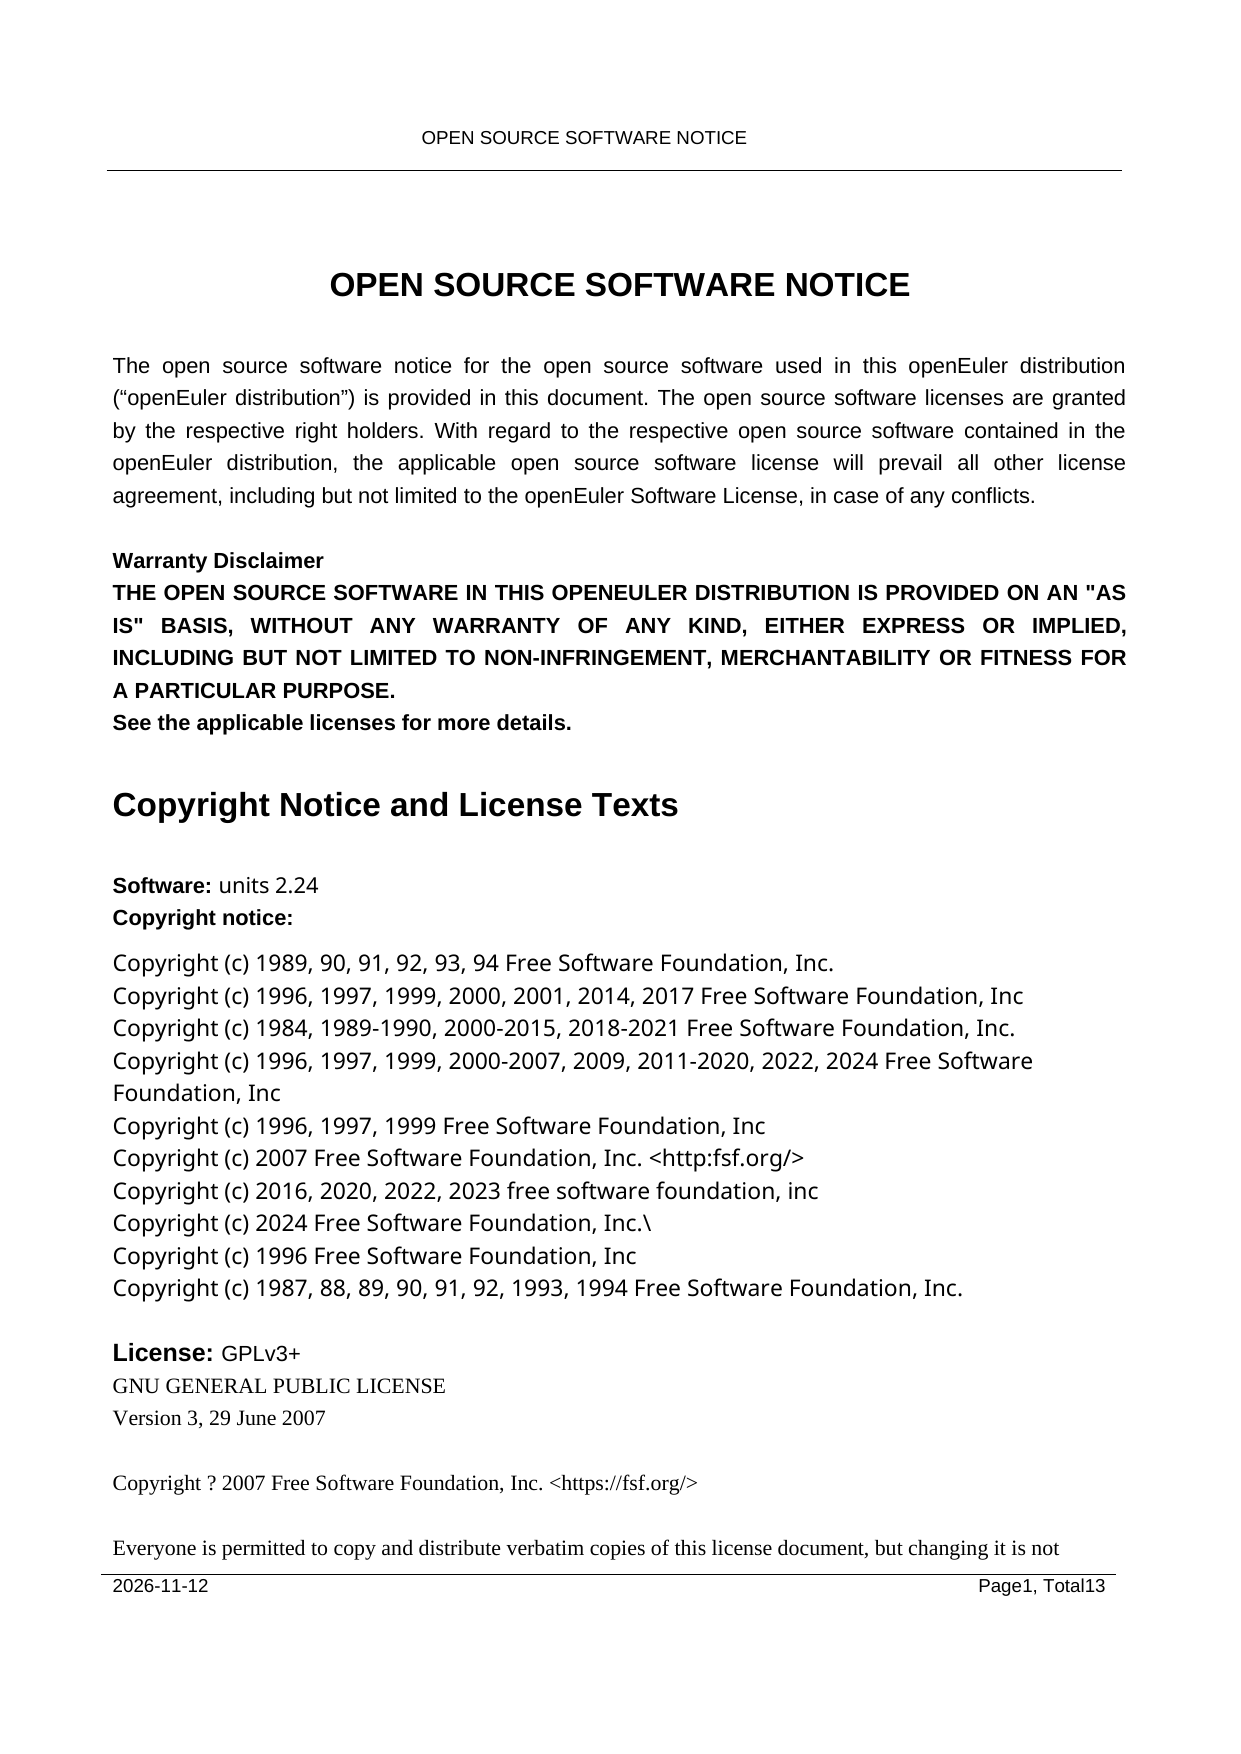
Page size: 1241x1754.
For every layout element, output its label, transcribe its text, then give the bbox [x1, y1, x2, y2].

text The open source software notice for the open source software used in this openEuler distribution (“openEuler distribution”) is provided in this document. The open source software licenses are granted by the respective right holders. With regard to the respective open source software contained in the openEuler distribution, the applicable open source software license will prevail all other license agreement, including but not limited to the openEuler Software License, in case of any conflicts. [112, 349, 1128, 511]
text Copyright notice: [112, 901, 1128, 934]
text OPEN SOURCE SOFTWARE NOTICE [112, 251, 1128, 316]
title Software: units 2.24 [112, 869, 1128, 901]
text Warranty Disclaimer [112, 544, 1128, 576]
text License: GPLv3+ [112, 1337, 1128, 1369]
text THE OPEN SOURCE SOFTWARE IN THIS OPENEULER DISTRIBUTION IS PROVIDED ON AN "AS IS" BASIS, WITHOUT ANY WARRANTY OF ANY KIND, EITHER EXPRESS OR IMPLIED, INCLUDING BUT NOT LIMITED TO NON-INFRINGEMENT, MERCHANTABILITY OR FITNESS FOR A PARTICULAR PURPOSE. See the applicable licenses for more details. [112, 576, 1128, 739]
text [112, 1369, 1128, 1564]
text Copyright Notice and License Texts [112, 771, 1128, 836]
text Copyright (c) 1989, 90, 91, 92, 93, 94 Free Software Foundation, Inc. Copyright (c) 1996, 1997, 1999, 2000, 2001, 2014, 2017 Free Software Foundation, Inc Copyright (c) 1984, 1989-1990, 2000-2015, 2018-2021 Free Software Foundation, Inc. Copyright (c) 1996, 1997, 1999, 2000-2007, 2009, 2011-2020, 2022, 2024 Free Software Foundation, Inc Copyright (c) 1996, 1997, 1999 Free Software Foundation, Inc Copyright (c) 2007 Free Software Foundation, Inc. <http:fsf.org/> Copyright (c) 2016, 2020, 2022, 2023 free software foundation, inc Copyright (c) 2024 Free Software Foundation, Inc.\ Copyright (c) 1996 Free Software Foundation, Inc Copyright (c) 1987, 88, 89, 90, 91, 92, 1993, 1994 Free Software Foundation, Inc. [112, 947, 1128, 1337]
